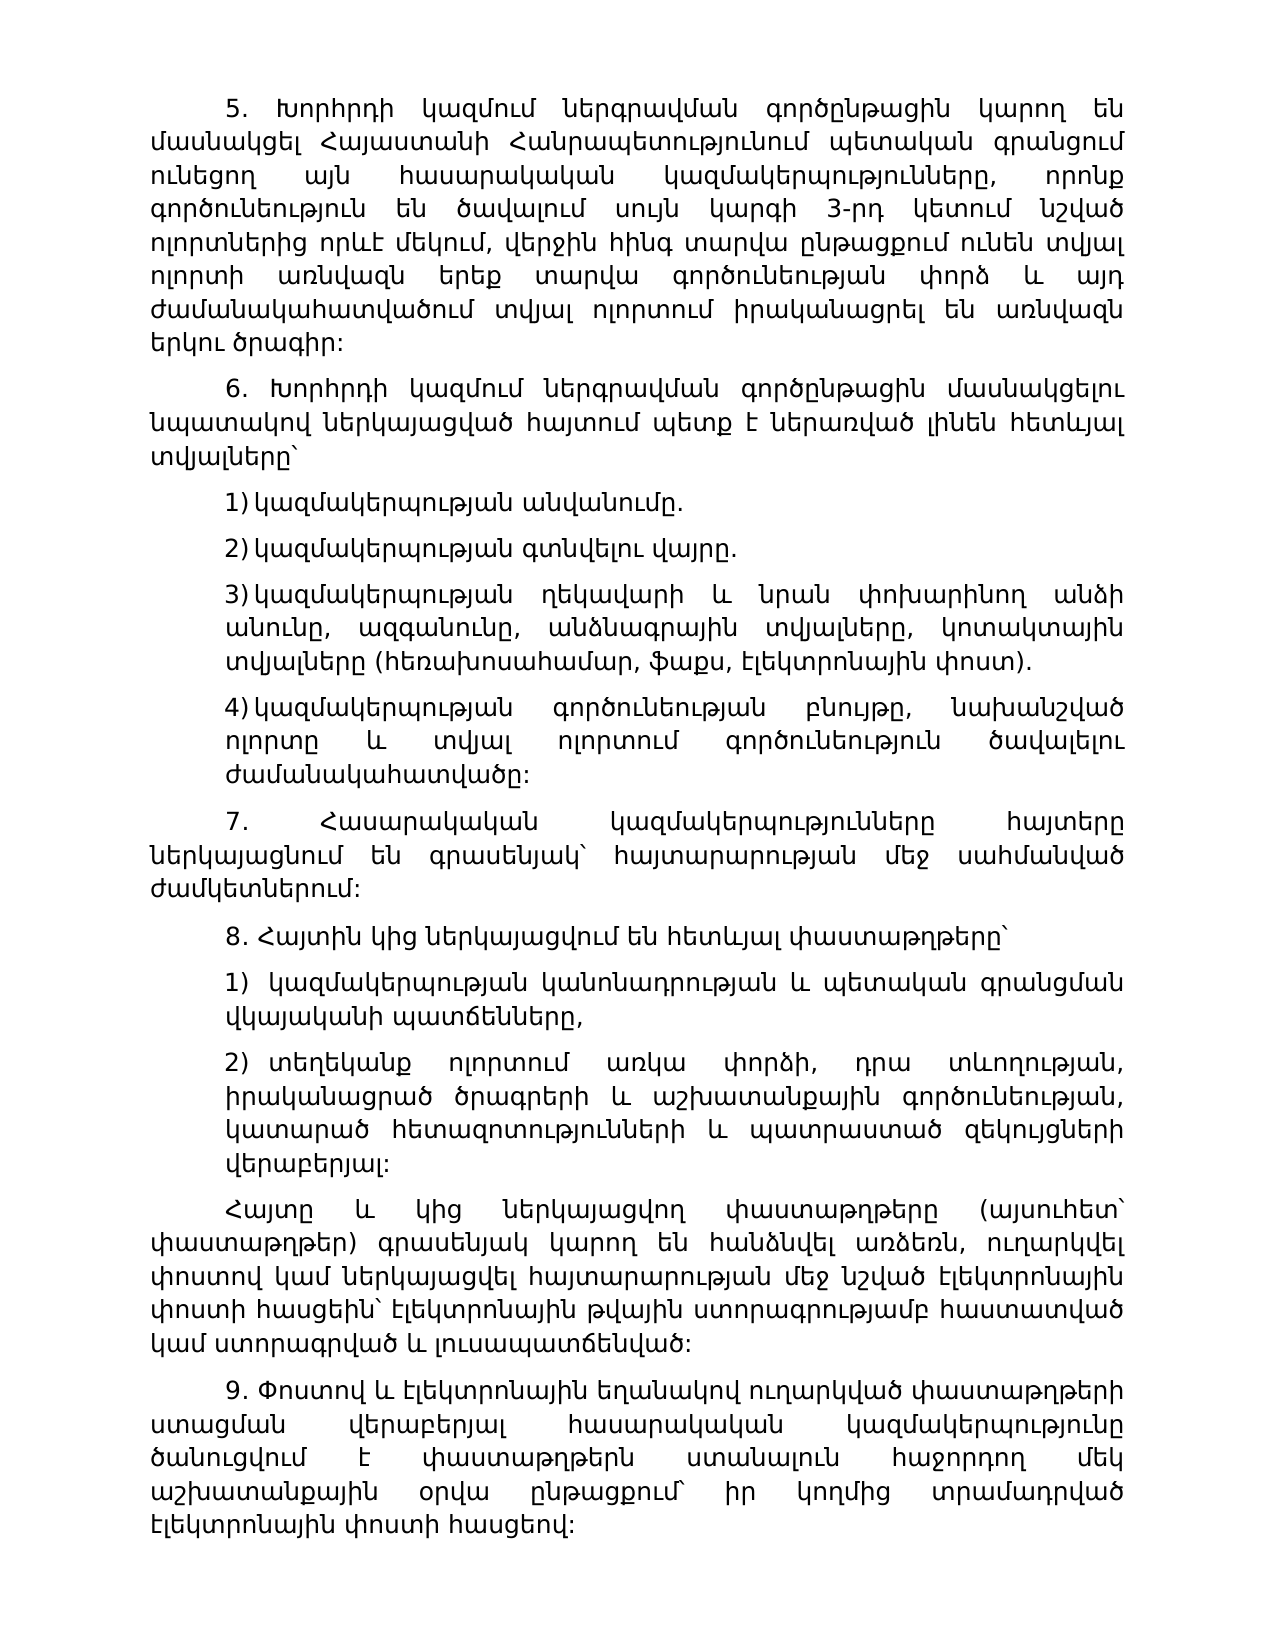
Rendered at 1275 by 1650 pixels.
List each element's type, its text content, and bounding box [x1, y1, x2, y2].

text Հայտը և կից ներկայացվող փաստաթղթերը (այսուհետ՝ փաստաթղթեր) գրասենյակ կարող են հանձնվել առձեռն, ուղարկվել փոստով կամ ներկայացվել հայտարարության մեջ նշված էլեկտրոնային փոստի հասցեին՝ էլեկտրոնային թվային ստորագրությամբ հաստատված կամ ստորագրված և լուսապատճենված: [150, 1195, 1125, 1358]
text 5. Խորհրդի կազմում ներգրավման գործընթացին կարող են մասնակցել Հայաստանի Հանրապետությունում պետական գրանցում ունեցող այն հասարակական կազմակերպությունները, որոնք գործունեություն են ծավալում սույն կարգի 3-րդ կետում նշված ոլորտներից որևէ մեկում, վերջին հինգ տարվա ընթացքում ունեն տվյալ ոլորտի առնվազն երեք տարվա գործունեության փորձ և այդ ժամանակահատվածում տվյալ ոլորտում իրականացրել են առնվազն երկու ծրագիր: [150, 94, 1125, 358]
list կազմակերպության կանոնադրության և պետական գրանցման վկայականի պատճենները, [224, 968, 1125, 1031]
text 8․ Հայտին կից ներկայացվում են հետևյալ փաստաթղթերը՝ [150, 921, 1125, 951]
list կազմակերպության գործունեության բնույթը, նախանշված ոլորտը և տվյալ ոլորտում գործունեություն ծավալելու ժամանակահատվածը: [224, 693, 1125, 789]
list կազմակերպության անվանումը. [224, 488, 1125, 517]
list կազմակերպության գտնվելու վայրը. [224, 534, 1125, 563]
list տեղեկանք ոլորտում առկա փորձի, դրա տևողության, իրականացրած ծրագրերի և աշխատանքային գործունեության, կատարած հետազոտությունների և պատրաստած զեկույցների վերաբերյալ: [224, 1048, 1125, 1178]
text 9․ Փոստով և էլեկտրոնային եղանակով ուղարկված փաստաթղթերի ստացման վերաբերյալ հասարակական կազմակերպությունը ծանուցվում է փաստաթղթերն ստանալուն հաջորդող մեկ աշխատանքային օրվա ընթացքում՝ իր կողմից տրամադրված էլեկտրոնային փոստի հասցեով: [150, 1375, 1125, 1540]
text 6. Խորհրդի կազմում ներգրավման գործընթացին մասնակցելու նպատակով ներկայացված հայտում պետք է ներառված լինեն հետևյալ տվյալները՝ [150, 374, 1125, 471]
text 7․ Հասարակական կազմակերպությունները հայտերը ներկայացնում են գրասենյակ՝ հայտարարության մեջ սահմանված ժամկետներում: [150, 806, 1125, 904]
list կազմակերպության ղեկավարի և նրան փոխարինող անձի անունը, ազգանունը, անձնագրային տվյալները, կոտակտային տվյալները (հեռախոսահամար, ֆաքս, էլեկտրոնային փոստ). [224, 580, 1125, 676]
